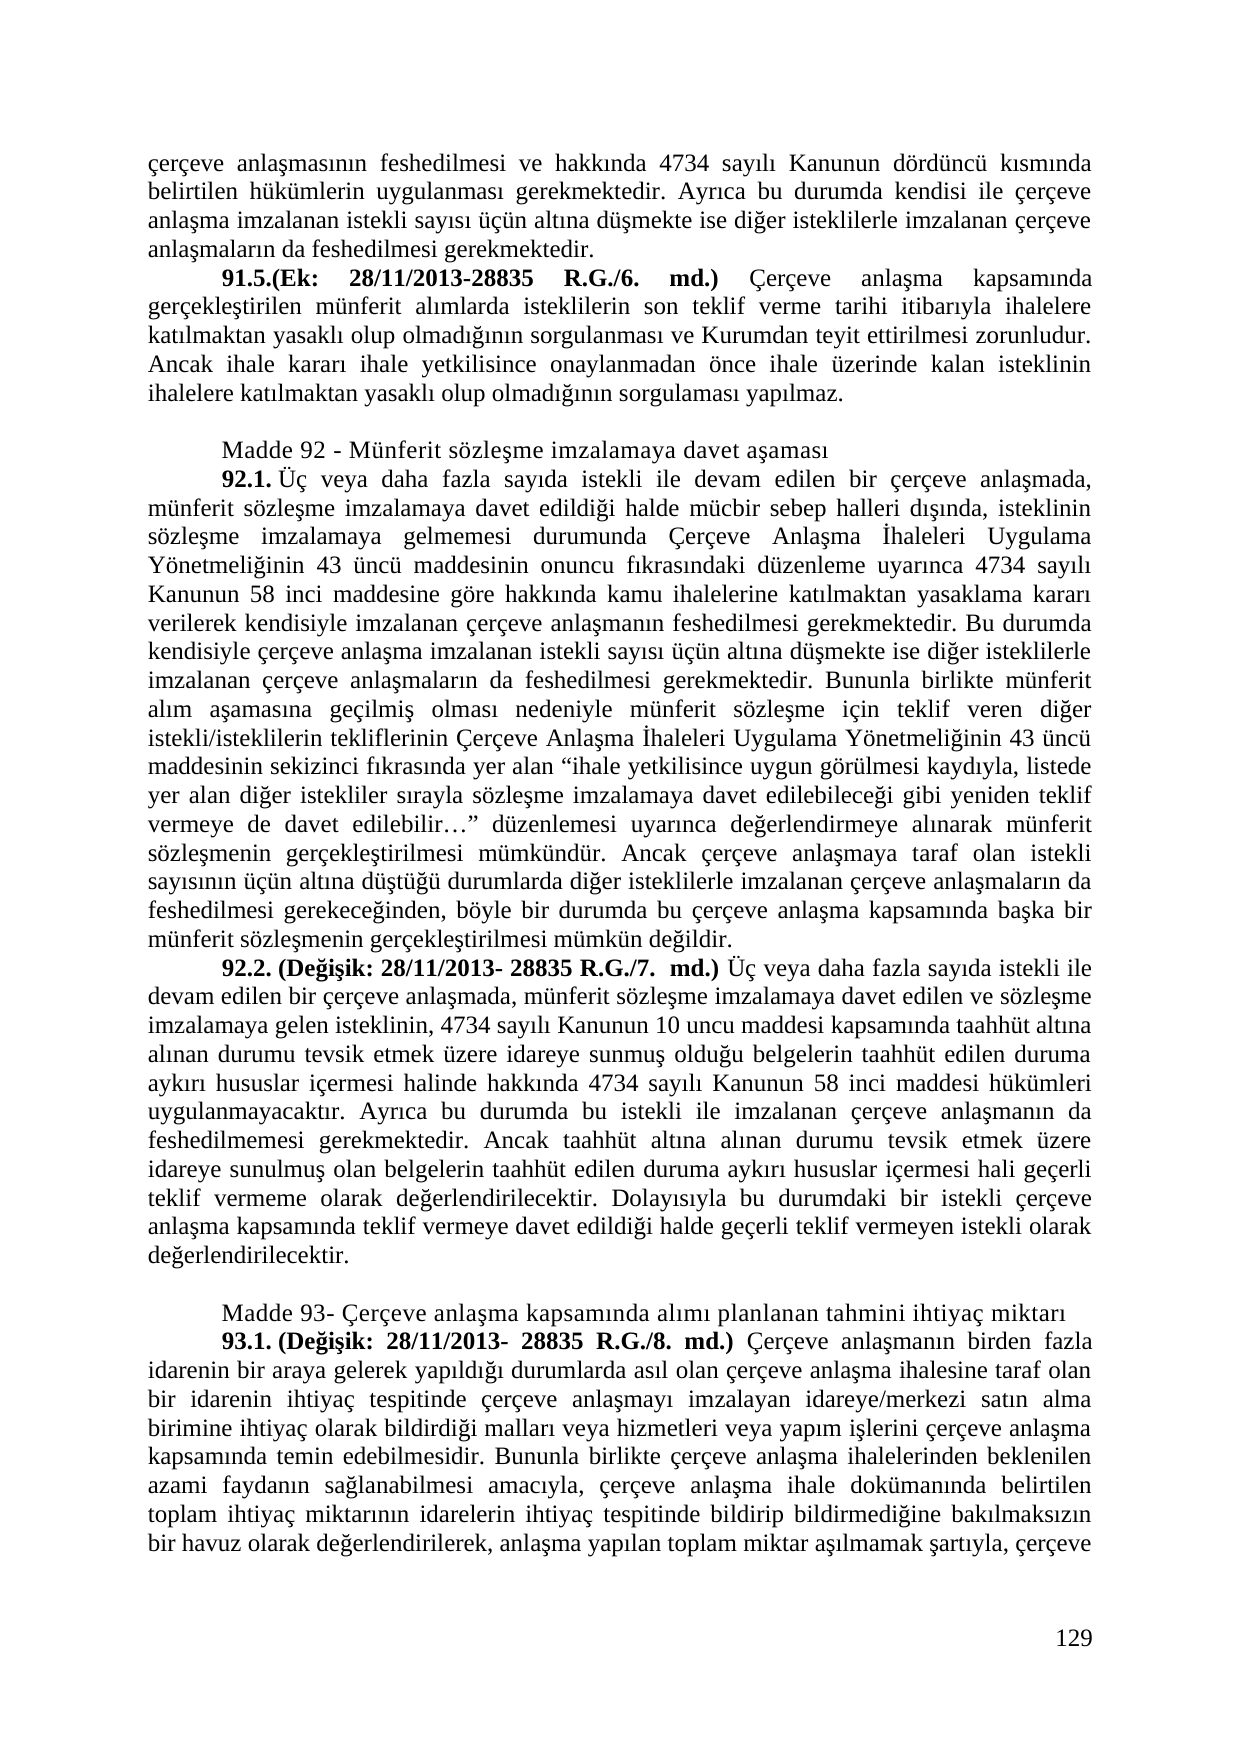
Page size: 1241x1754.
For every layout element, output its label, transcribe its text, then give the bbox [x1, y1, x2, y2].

text 92.2. (Değişik: 28/11/2013- 28835 R.G./7. md.) Üç veya daha fazla sayıda istekli ile devam edilen bir çerçeve anlaşmada, münferit sözleşme imzalamaya davet edilen ve sözleşme imzalamaya gelen isteklinin, 4734 sayılı Kanunun 10 uncu maddesi kapsamında taahhüt altına alınan durumu tevsik etmek üzere idareye sunmuş olduğu belgelerin taahhüt edilen duruma aykırı hususlar içermesi halinde hakkında 4734 sayılı Kanunun 58 inci maddesi hükümleri uygulanmayacaktır. Ayrıca bu durumda bu istekli ile imzalanan çerçeve anlaşmanın da feshedilmemesi gerekmektedir. Ancak taahhüt altına alınan durumu tevsik etmek üzere idareye sunulmuş olan belgelerin taahhüt edilen duruma aykırı hususlar içermesi hali geçerli teklif vermeme olarak değerlendirilecektir. Dolayısıyla bu durumdaki bir istekli çerçeve anlaşma kapsamında teklif vermeye davet edildiği halde geçerli teklif vermeyen istekli olarak değerlendirilecektir. [148, 953, 1092, 1269]
subtitle Madde 93- Çerçeve anlaşma kapsamında alımı planlanan tahmini ihtiyaç miktarı [148, 1298, 1092, 1326]
text 92.1. Üç veya daha fazla sayıda istekli ile devam edilen bir çerçeve anlaşmada, münferit sözleşme imzalamaya davet edildiği halde mücbir sebep halleri dışında, isteklinin sözleşme imzalamaya gelmemesi durumunda Çerçeve Anlaşma İhaleleri Uygulama Yönetmeliğinin 43 üncü maddesinin onuncu fıkrasındaki düzenleme uyarınca 4734 sayılı Kanunun 58 inci maddesine göre hakkında kamu ihalelerine katılmaktan yasaklama kararı verilerek kendisiyle imzalanan çerçeve anlaşmanın feshedilmesi gerekmektedir. Bu durumda kendisiyle çerçeve anlaşma imzalanan istekli sayısı üçün altına düşmekte ise diğer isteklilerle imzalanan çerçeve anlaşmaların da feshedilmesi gerekmektedir. Bununla birlikte münferit alım aşamasına geçilmiş olması nedeniyle münferit sözleşme için teklif veren diğer istekli/isteklilerin tekliflerinin Çerçeve Anlaşma İhaleleri Uygulama Yönetmeliğinin 43 üncü maddesinin sekizinci fıkrasında yer alan “ihale yetkilisince uygun görülmesi kaydıyla, listede yer alan diğer istekliler sırayla sözleşme imzalamaya davet edilebileceği gibi yeniden teklif vermeye de davet edilebilir…” düzenlemesi uyarınca değerlendirmeye alınarak münferit sözleşmenin gerçekleştirilmesi mümkündür. Ancak çerçeve anlaşmaya taraf olan istekli sayısının üçün altına düştüğü durumlarda diğer isteklilerle imzalanan çerçeve anlaşmaların da feshedilmesi gerekeceğinden, böyle bir durumda bu çerçeve anlaşma kapsamında başka bir münferit sözleşmenin gerçekleştirilmesi mümkün değildir. [148, 464, 1092, 953]
text 91.5.(Ek: 28/11/2013-28835 R.G./6. md.) Çerçeve anlaşma kapsamında gerçekleştirilen münferit alımlarda isteklilerin son teklif verme tarihi itibarıyla ihalelere katılmaktan yasaklı olup olmadığının sorgulanması ve Kurumdan teyit ettirilmesi zorunludur. Ancak ihale kararı ihale yetkilisince onaylanmadan önce ihale üzerinde kalan isteklinin ihalelere katılmaktan yasaklı olup olmadığının sorgulaması yapılmaz. [148, 263, 1092, 406]
subtitle Madde 92 - Münferit sözleşme imzalamaya davet aşaması [148, 435, 1092, 464]
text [148, 148, 1092, 263]
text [148, 1326, 1092, 1556]
